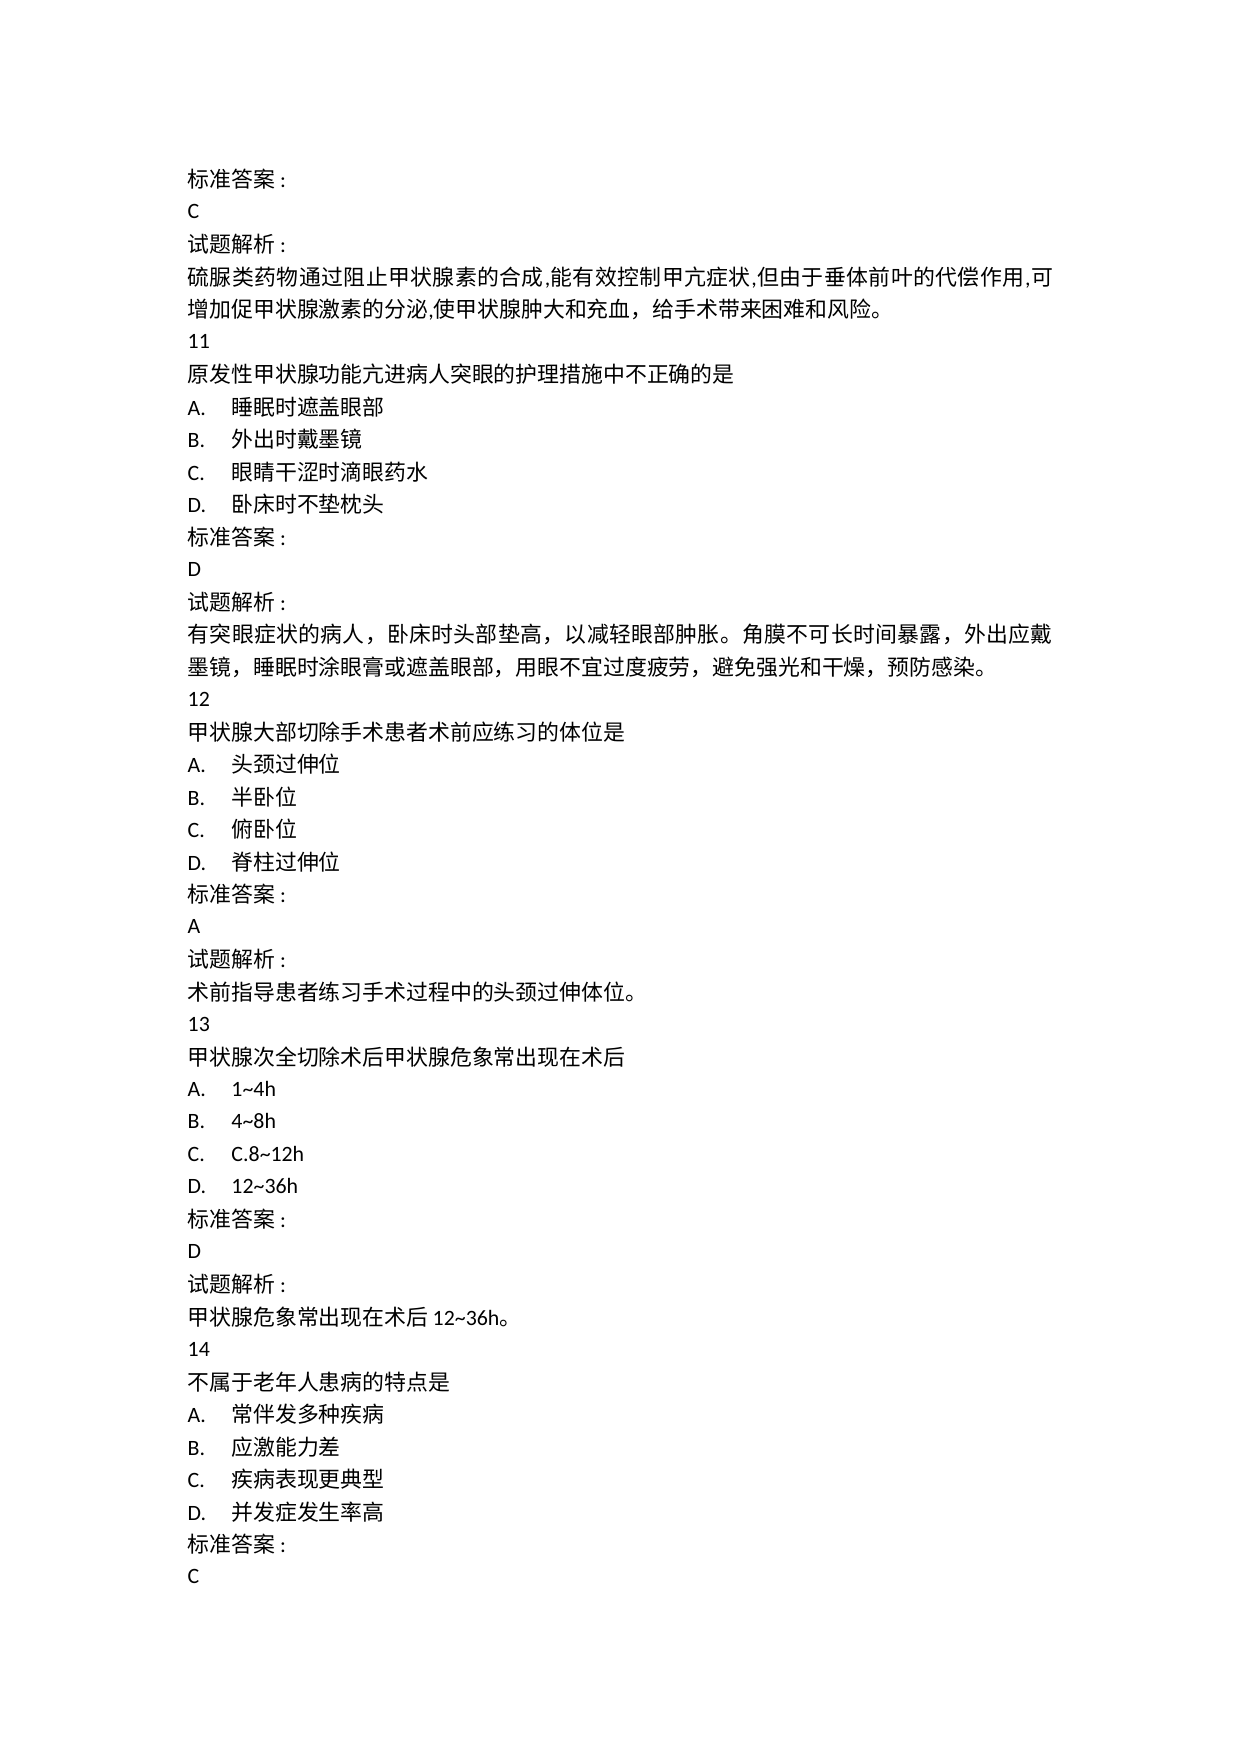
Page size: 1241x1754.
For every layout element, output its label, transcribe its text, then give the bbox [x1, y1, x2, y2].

text D. 12~36h [187, 1169, 1053, 1202]
text C. 俯卧位 [187, 812, 1053, 844]
text B. 外出时戴墨镜 [187, 422, 1053, 454]
text 有突眼症状的病人，卧床时头部垫高，以减轻眼部肿胀。角膜不可长时间暴露，外出应戴墨镜，睡眠时涂眼膏或遮盖眼部，用眼不宜过度疲劳，避免强光和干燥，预防感染。 [187, 617, 1053, 682]
text C [187, 194, 1053, 227]
text 标准答案 : [187, 519, 1053, 552]
text C. C.8~12h [187, 1137, 1053, 1169]
text A. 头颈过伸位 [187, 747, 1053, 779]
text 14 [187, 1332, 1053, 1364]
text A [187, 909, 1053, 942]
text 术前指导患者练习手术过程中的头颈过伸体位。 [187, 974, 1053, 1007]
text D. 并发症发生率高 [187, 1494, 1053, 1527]
text 原发性甲状腺功能亢进病人突眼的护理措施中不正确的是 [187, 357, 1053, 389]
text 标准答案 : [187, 162, 1053, 194]
text 不属于老年人患病的特点是 [187, 1364, 1053, 1397]
text 12 [187, 682, 1053, 714]
text 标准答案 : [187, 1527, 1053, 1559]
text 甲状腺危象常出现在术后12~36h。 [187, 1299, 1053, 1332]
text 11 [187, 324, 1053, 357]
text D [187, 552, 1053, 584]
text 硫脲类药物通过阻止甲状腺素的合成,能有效控制甲亢症状,但由于垂体前叶的代偿作用,可增加促甲状腺激素的分泌,使甲状腺肿大和充血，给手术带来困难和风险。 [187, 259, 1053, 324]
text B. 半卧位 [187, 779, 1053, 812]
text A. 1~4h [187, 1072, 1053, 1104]
text C [187, 1559, 1053, 1592]
text C. 眼睛干涩时滴眼药水 [187, 454, 1053, 487]
text D. 卧床时不垫枕头 [187, 487, 1053, 519]
text C. 疾病表现更典型 [187, 1462, 1053, 1494]
text 甲状腺大部切除手术患者术前应练习的体位是 [187, 714, 1053, 747]
text A. 常伴发多种疾病 [187, 1397, 1053, 1429]
text B. 应激能力差 [187, 1429, 1053, 1462]
text 试题解析 : [187, 1267, 1053, 1299]
text B. 4~8h [187, 1104, 1053, 1137]
text 13 [187, 1007, 1053, 1039]
text A. 睡眠时遮盖眼部 [187, 389, 1053, 422]
text 标准答案 : [187, 1202, 1053, 1234]
text 试题解析 : [187, 584, 1053, 617]
text 试题解析 : [187, 227, 1053, 259]
text D [187, 1234, 1053, 1267]
text 试题解析 : [187, 942, 1053, 974]
text 标准答案 : [187, 877, 1053, 909]
text D. 脊柱过伸位 [187, 844, 1053, 877]
text 甲状腺次全切除术后甲状腺危象常出现在术后 [187, 1039, 1053, 1072]
